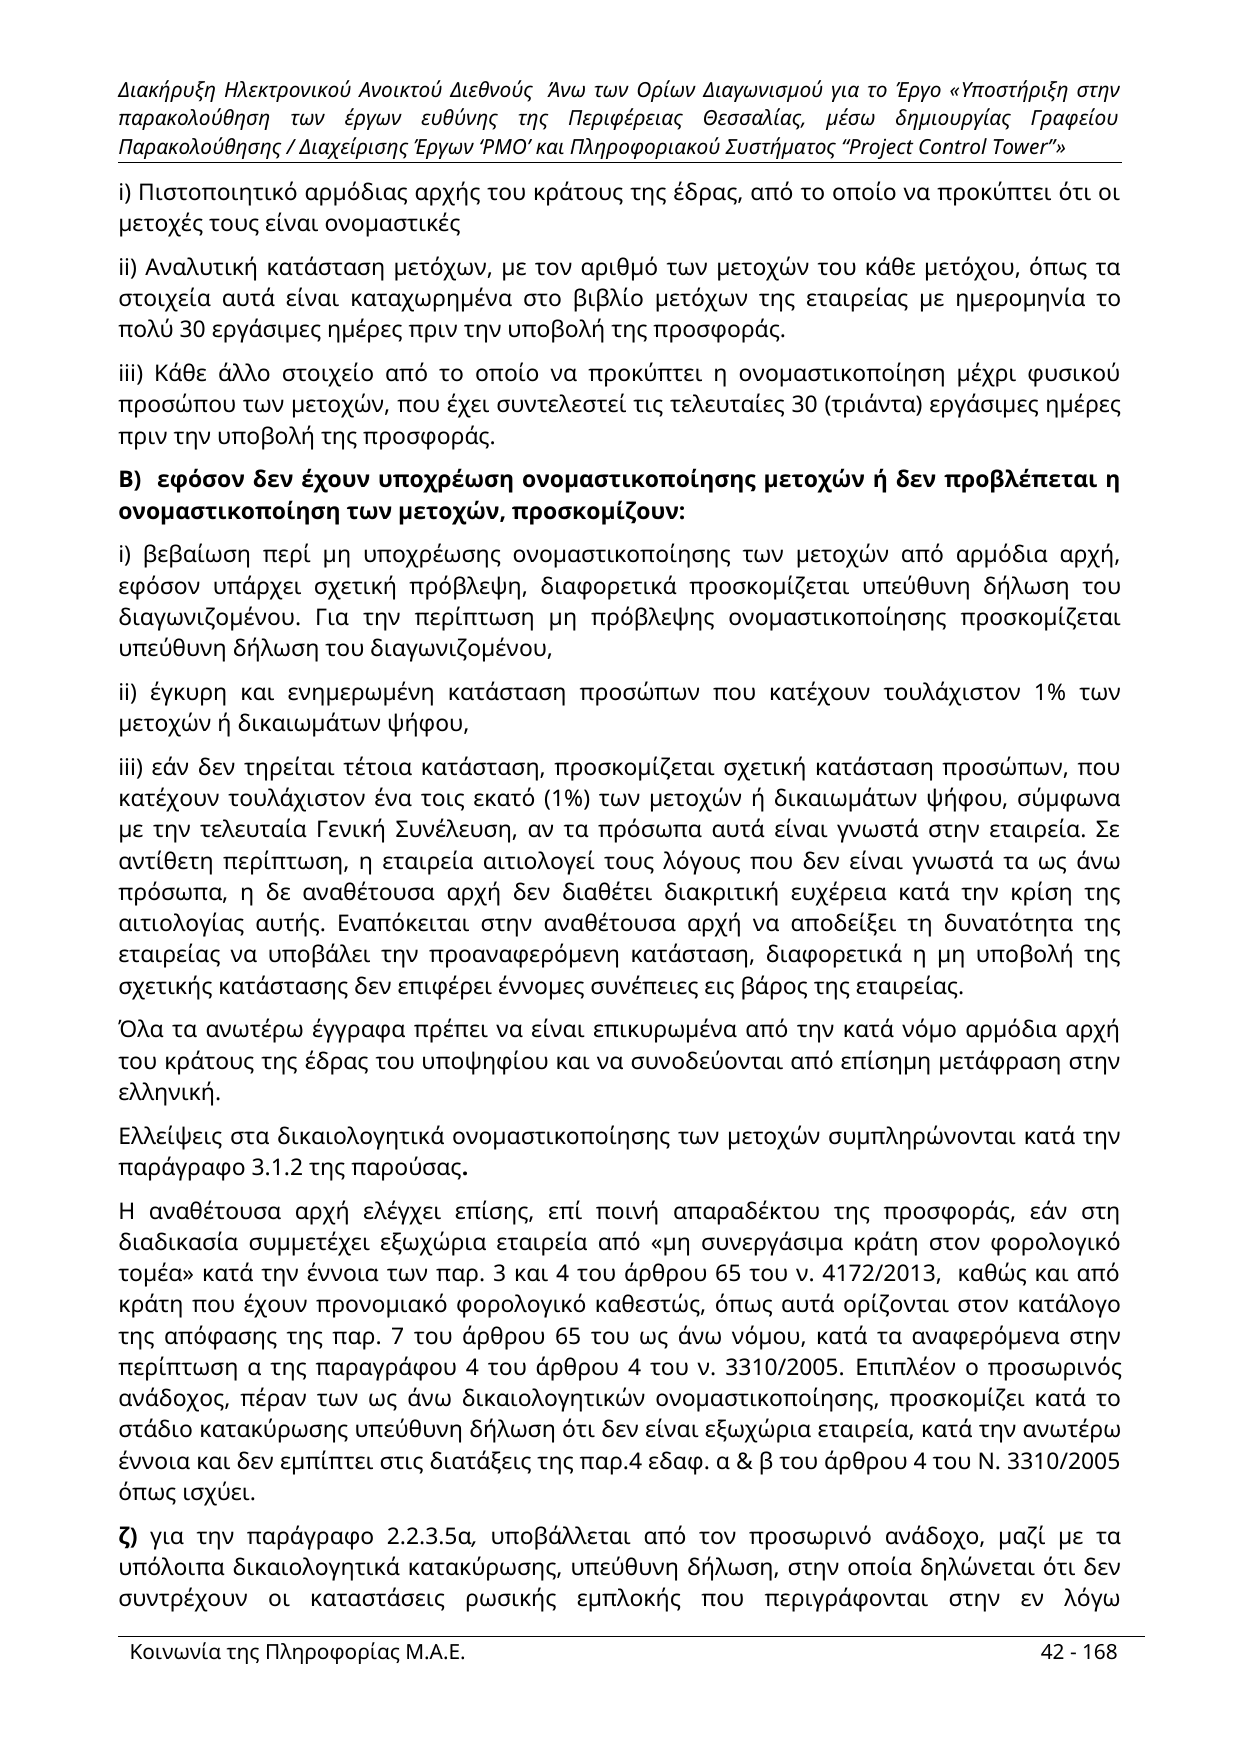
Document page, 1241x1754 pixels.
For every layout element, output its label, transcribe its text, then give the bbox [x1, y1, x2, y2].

text Ελλείψεις στα δικαιολογητικά ονομαστικοποίησης των μετοχών συμπληρώνονται κατά την παράγραφο 3.1.2 της παρούσας. [118, 1120, 1122, 1182]
text ii) Αναλυτική κατάσταση μετόχων, με τον αριθμό των μετοχών του κάθε μετόχου, όπως τα στοιχεία αυτά είναι καταχωρημένα στο βιβλίο μετόχων της εταιρείας με ημερομηνία το πολύ 30 εργάσιμες ημέρες πριν την υποβολή της προσφοράς. [118, 251, 1122, 345]
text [118, 1520, 1122, 1613]
text iii) εάν δεν τηρείται τέτοια κατάσταση, προσκομίζεται σχετική κατάσταση προσώπων, που κατέχουν τουλάχιστον ένα τοις εκατό (1%) των μετοχών ή δικαιωμάτων ψήφου, σύμφωνα με την τελευταία Γενική Συνέλευση, αν τα πρόσωπα αυτά είναι γνωστά στην εταιρεία. Σε αντίθετη περίπτωση, η εταιρεία αιτιολογεί τους λόγους που δεν είναι γνωστά τα ως άνω πρόσωπα, η δε αναθέτουσα αρχή δεν διαθέτει διακριτική ευχέρεια κατά την κρίση της αιτιολογίας αυτής. Εναπόκειται στην αναθέτουσα αρχή να αποδείξει τη δυνατότητα της εταιρείας να υποβάλει την προαναφερόμενη κατάσταση, διαφορετικά η μη υποβολή της σχετικής κατάστασης δεν επιφέρει έννομες συνέπειες εις βάρος της εταιρείας. [118, 751, 1122, 1001]
text Β) εφόσον δεν έχουν υποχρέωση ονομαστικοποίησης μετοχών ή δεν προβλέπεται η ονομαστικοποίηση των μετοχών, προσκομίζουν: [118, 463, 1122, 526]
text Η αναθέτουσα αρχή ελέγχει επίσης, επί ποινή απαραδέκτου της προσφοράς, εάν στη διαδικασία συμμετέχει εξωχώρια εταιρεία από «μη συνεργάσιμα κράτη στον φορολογικό τομέα» κατά την έννοια των παρ. 3 και 4 του άρθρου 65 του ν. 4172/2013, καθώς και από κράτη που έχουν προνομιακό φορολογικό καθεστώς, όπως αυτά ορίζονται στον κατάλογο της απόφασης της παρ. 7 του άρθρου 65 του ως άνω νόμου, κατά τα αναφερόμενα στην περίπτωση α της παραγράφου 4 του άρθρου 4 του ν. 3310/2005. Επιπλέον ο προσωρινός ανάδοχος, πέραν των ως άνω δικαιολογητικών ονομαστικοποίησης, προσκομίζει κατά το στάδιο κατακύρωσης υπεύθυνη δήλωση ότι δεν είναι εξωχώρια εταιρεία, κατά την ανωτέρω έννοια και δεν εμπίπτει στις διατάξεις της παρ.4 εδαφ. α & β του άρθρου 4 του Ν. 3310/2005 όπως ισχύει. [118, 1195, 1122, 1507]
text i) Πιστοποιητικό αρμόδιας αρχής του κράτους της έδρας, από το οποίο να προκύπτει ότι οι μετοχές τους είναι ονομαστικές [118, 176, 1122, 238]
text ii) έγκυρη και ενημερωμένη κατάσταση προσώπων που κατέχουν τουλάχιστον 1% των μετοχών ή δικαιωμάτων ψήφου, [118, 676, 1122, 738]
text i) βεβαίωση περί μη υποχρέωσης ονομαστικοποίησης των μετοχών από αρμόδια αρχή, εφόσον υπάρχει σχετική πρόβλεψη, διαφορετικά προσκομίζεται υπεύθυνη δήλωση του διαγωνιζομένου. Για την περίπτωση μη πρόβλεψης ονομαστικοποίησης προσκομίζεται υπεύθυνη δήλωση του διαγωνιζομένου, [118, 538, 1122, 663]
text iii) Κάθε άλλο στοιχείο από το οποίο να προκύπτει η ονομαστικοποίηση μέχρι φυσικού προσώπου των μετοχών, που έχει συντελεστεί τις τελευταίες 30 (τριάντα) εργάσιμες ημέρες πριν την υποβολή της προσφοράς. [118, 357, 1122, 451]
text Όλα τα ανωτέρω έγγραφα πρέπει να είναι επικυρωμένα από την κατά νόμο αρμόδια αρχή του κράτους της έδρας του υποψηφίου και να συνοδεύονται από επίσημη μετάφραση στην ελληνική. [118, 1013, 1122, 1107]
